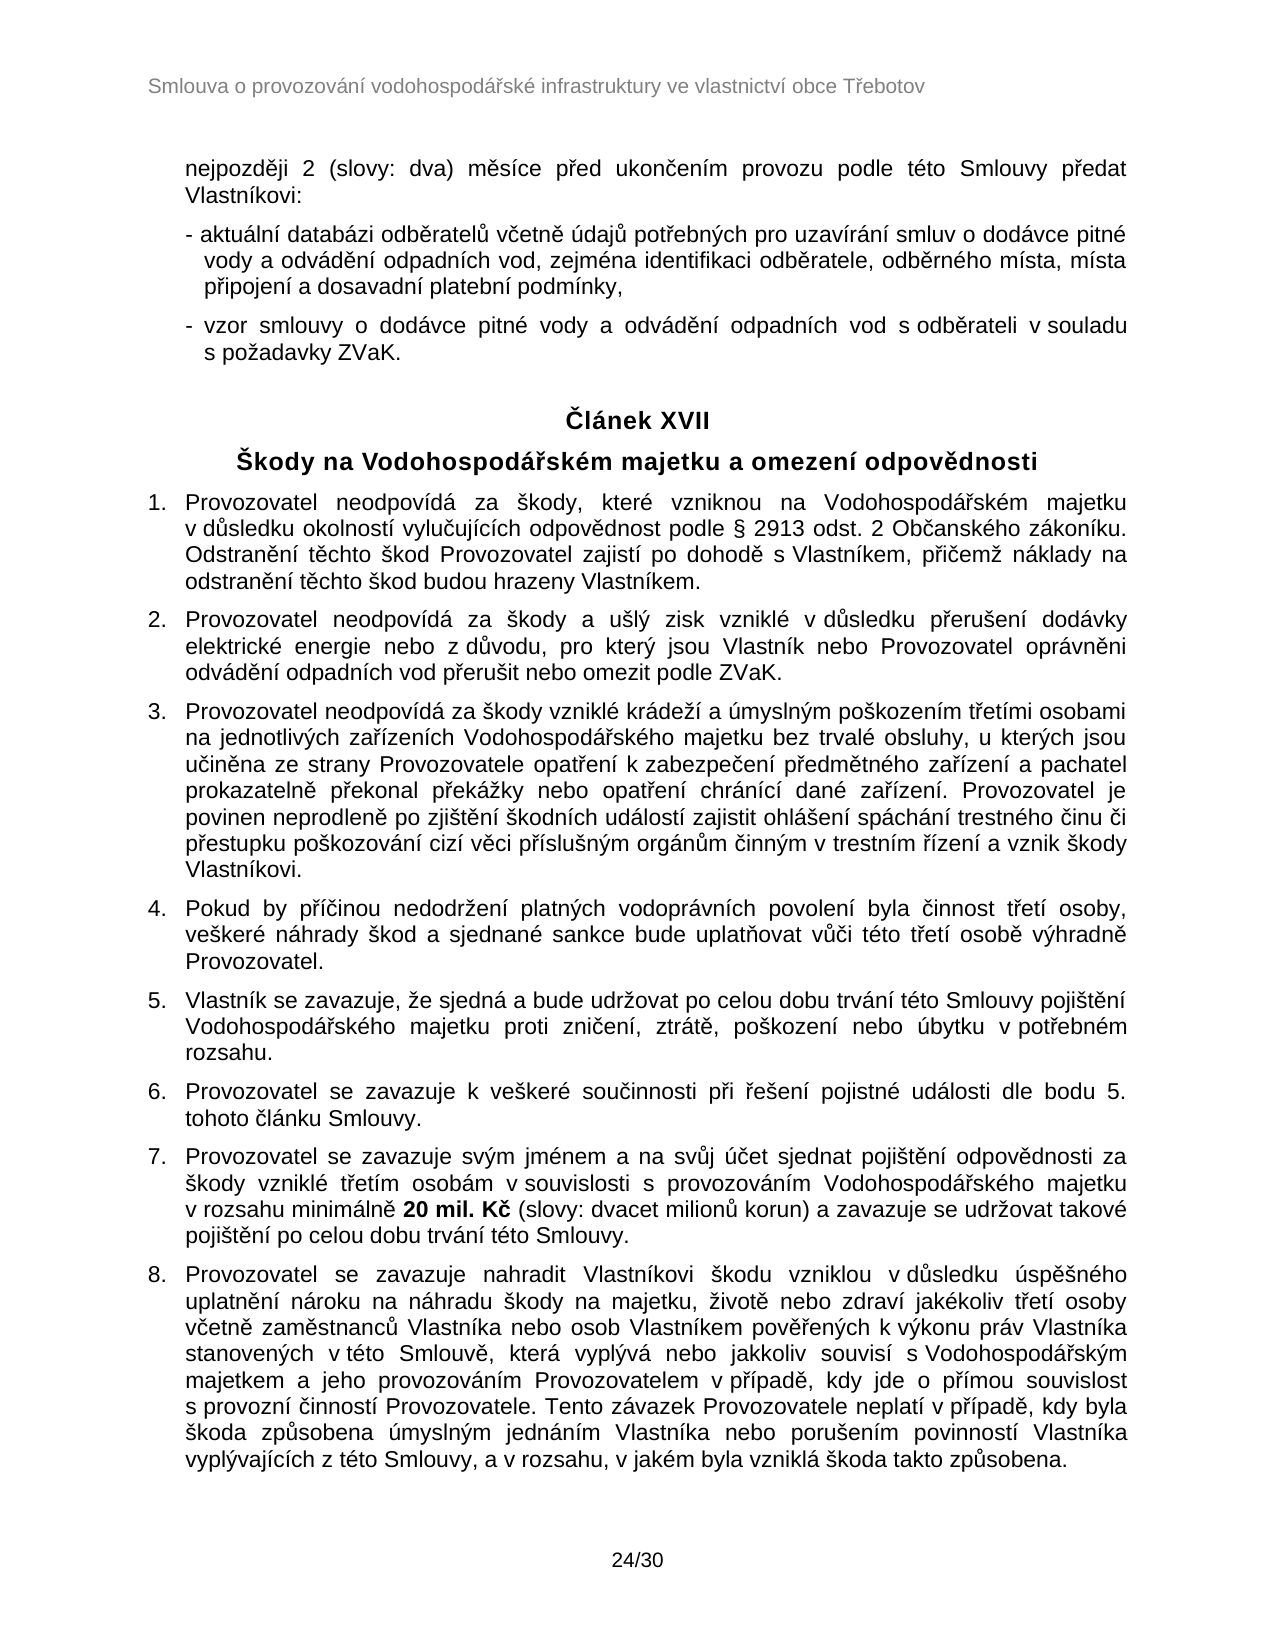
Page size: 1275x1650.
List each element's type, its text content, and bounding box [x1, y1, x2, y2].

list Provozovatel se zavazuje nahradit Vlastníkovi škodu vzniklou v důsledku úspěšného uplatnění nároku na náhradu škody na majetku, životě nebo zdraví jakékoliv třetí osoby včetně zaměstnanců Vlastníka nebo osob Vlastníkem pověřených k výkonu práv Vlastníka stanovených v této Smlouvě, která vyplývá nebo jakkoliv souvisí s Vodohospodářským majetkem a jeho provozováním Provozovatelem v případě, kdy jde o přímou souvislost s provozní činností Provozovatele. Tento závazek Provozovatele neplatí v případě, kdy byla škoda způsobena úmyslným jednáním Vlastníka nebo porušením povinností Vlastníka vyplývajících z této Smlouvy, a v rozsahu, v jakém byla vzniklá škoda takto způsobena. [148, 1261, 1127, 1472]
list Provozovatel neodpovídá za škody vzniklé krádeží a úmyslným poškozením třetími osobami na jednotlivých zařízeních Vodohospodářského majetku bez trvalé obsluhy, u kterých jsou učiněna ze strany Provozovatele opatření k zabezpečení předmětného zařízení a pachatel prokazatelně překonal překážky nebo opatření chránící dané zařízení. Provozovatel je povinen neprodleně po zjištění škodních událostí zajistit ohlášení spáchání trestného činu či přestupku poškozování cizí věci příslušným orgánům činným v trestním řízení a vznik škody Vlastníkovi. [148, 698, 1127, 882]
list Pokud by příčinou nedodržení platných vodoprávních povolení byla činnost třetí osoby, veškeré náhrady škod a sjednané sankce bude uplatňovat vůči této třetí osobě výhradně Provozovatel. [148, 895, 1127, 974]
list Provozovatel se zavazuje k veškeré součinnosti při řešení pojistné události dle bodu 5. tohoto článku Smlouvy. [148, 1078, 1127, 1131]
list Vlastník se zavazuje, že sjedná a bude udržovat po celou dobu trvání této Smlouvy pojištění Vodohospodářského majetku proti zničení, ztrátě, poškození nebo úbytku v potřebném rozsahu. [148, 987, 1127, 1066]
list Provozovatel neodpovídá za škody, které vzniknou na Vodohospodářském majetku v důsledku okolností vylučujících odpovědnost podle § 2913 odst. 2 Občanského zákoníku. Odstranění těchto škod Provozovatel zajistí po dohodě s Vlastníkem, přičemž náklady na odstranění těchto škod budou hrazeny Vlastníkem. [148, 488, 1127, 594]
subtitle Článek XVII [148, 406, 1127, 435]
list Provozovatel se zavazuje svým jménem a na svůj účet sjednat pojištění odpovědnosti za škody vzniklé třetím osobám v souvislosti s provozováním Vodohospodářského majetku v rozsahu minimálně 20 mil. Kč (slovy: dvacet milionů korun) a zavazuje se udržovat takové pojištění po celou dobu trvání této Smlouvy. [148, 1143, 1127, 1249]
text - aktuální databázi odběratelů včetně údajů potřebných pro uzavírání smluv o dodávce pitné vody a odvádění odpadních vod, zejména identifikaci odběratele, odběrného místa, místa připojení a dosavadní platební podmínky, [185, 221, 1127, 299]
subtitle Škody na Vodohospodářském majetku a omezení odpovědnosti [148, 447, 1127, 476]
text - vzor smlouvy o dodávce pitné vody a odvádění odpadních vod s odběrateli v souladu s požadavky ZVaK. [185, 312, 1127, 365]
list Provozovatel neodpovídá za škody a ušlý zisk vzniklé v důsledku přerušení dodávky elektrické energie nebo z důvodu, pro který jsou Vlastník nebo Provozovatel oprávněni odvádění odpadních vod přerušit nebo omezit podle ZVaK. [148, 606, 1127, 686]
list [148, 155, 1127, 208]
